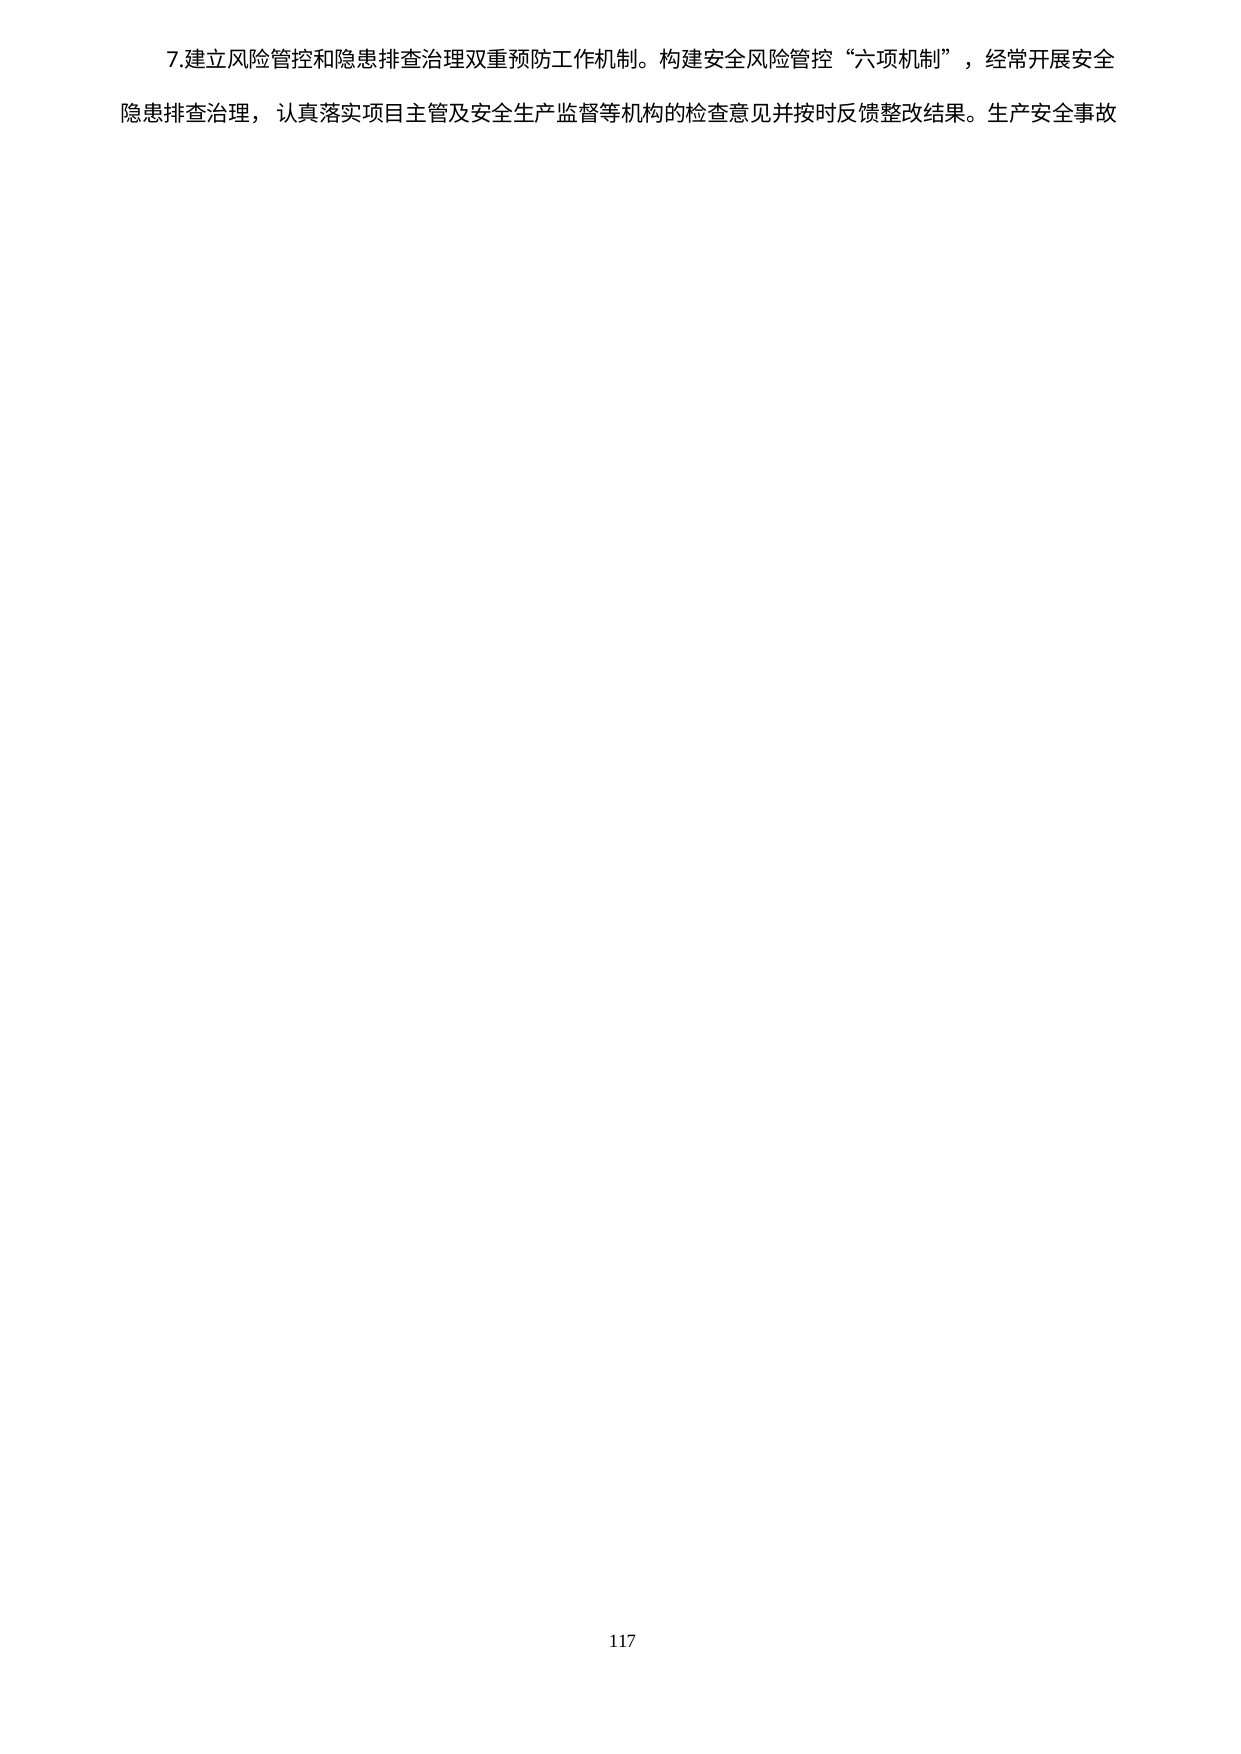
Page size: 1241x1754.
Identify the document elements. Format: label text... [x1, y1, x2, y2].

text 7.建立风险管控和隐患排查治理双重预防工作机制。构建安全风险管控“六项机制”，经常开展安全 隐患排查治理， 认真落实项目主管及安全生产监督等机构的检查意见并按时反馈整改结果。生产安全事故 [120, 42, 1123, 127]
